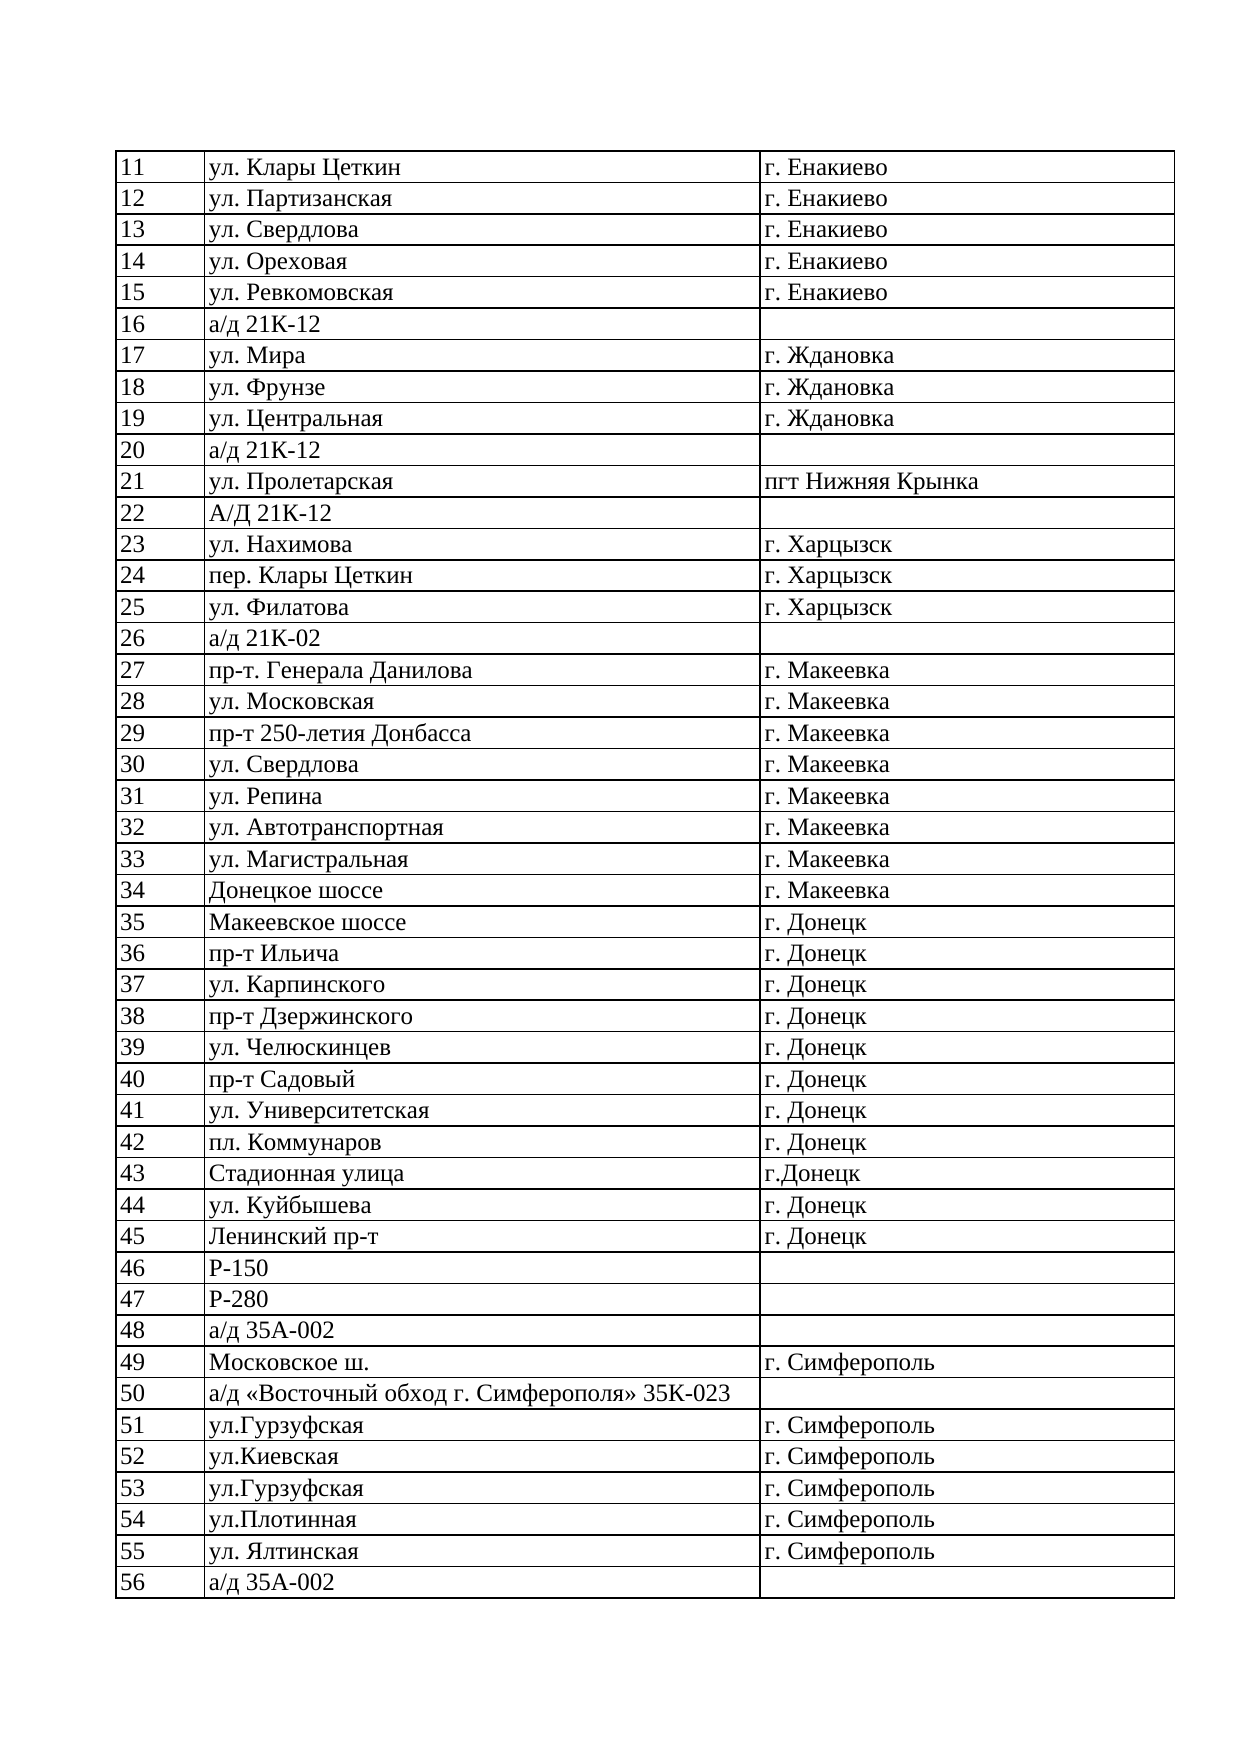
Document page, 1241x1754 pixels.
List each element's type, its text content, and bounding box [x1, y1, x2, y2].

table_cell ул. Пролетарская [205, 466, 759, 496]
table_cell а/д «Восточный обход г. Симферополя» 35К-023 [205, 1378, 759, 1408]
table_cell г. Симферополь [761, 1504, 1174, 1534]
table_cell 31 [117, 781, 204, 811]
table_cell 40 [117, 1064, 204, 1094]
table_cell г. Макеевка [761, 781, 1174, 811]
table_cell 29 [117, 718, 204, 748]
table_cell 55 [117, 1536, 204, 1566]
table_cell ул.Плотинная [205, 1504, 759, 1534]
table_cell 28 [117, 686, 204, 716]
table_cell пр-т 250-летия Донбасса [205, 718, 759, 748]
table_cell [761, 309, 1174, 339]
table_cell [761, 498, 1174, 527]
table_cell 47 [117, 1284, 204, 1314]
table_cell ул. Ревкомовская [205, 277, 759, 307]
table_cell г. Енакиево [761, 183, 1174, 213]
table_cell г. Енакиево [761, 215, 1174, 244]
table_cell [761, 623, 1174, 653]
table_cell 43 [117, 1158, 204, 1188]
table_cell г. Симферополь [761, 1410, 1174, 1440]
table_cell г. Енакиево [761, 246, 1174, 276]
table_cell ул. Филатова [205, 592, 759, 622]
table_cell 12 [117, 183, 204, 213]
table_cell 34 [117, 875, 204, 905]
table_cell ул. Партизанская [205, 183, 759, 213]
table_cell г. Макеевка [761, 686, 1174, 716]
table_cell ул. Нахимова [205, 529, 759, 559]
table_cell 13 [117, 215, 204, 244]
table_cell ул. Московская [205, 686, 759, 716]
table_cell пр-т Садовый [205, 1064, 759, 1094]
table_cell 35 [117, 907, 204, 936]
table_cell пр-т. Генерала Данилова [205, 655, 759, 685]
table_cell ул. Центральная [205, 403, 759, 433]
table_cell 41 [117, 1095, 204, 1125]
table_cell г. Енакиево [761, 277, 1174, 307]
table_cell 54 [117, 1504, 204, 1534]
table_cell 14 [117, 246, 204, 276]
table_cell 46 [117, 1253, 204, 1282]
table_cell 37 [117, 970, 204, 999]
table_cell г. Макеевка [761, 749, 1174, 779]
table_cell ул.Гурзуфская [205, 1410, 759, 1440]
table_cell 53 [117, 1473, 204, 1503]
table_cell Р-280 [205, 1284, 759, 1314]
table_cell ул.Гурзуфская [205, 1473, 759, 1503]
table_cell ул. Клары Цеткин [205, 152, 759, 181]
table_cell Московское ш. [205, 1347, 759, 1377]
table_cell а/д 35А-002 [205, 1567, 759, 1597]
table_cell 23 [117, 529, 204, 559]
table_cell 32 [117, 812, 204, 842]
table_cell ул. Ореховая [205, 246, 759, 276]
table_cell 20 [117, 435, 204, 464]
table_cell ул. Университетская [205, 1095, 759, 1125]
table_cell 50 [117, 1378, 204, 1408]
table_cell [761, 1378, 1174, 1408]
table_cell 26 [117, 623, 204, 653]
table_cell [761, 1567, 1174, 1597]
table_cell г. Харцызск [761, 529, 1174, 559]
table_cell а/д 35А-002 [205, 1316, 759, 1345]
table_cell 38 [117, 1001, 204, 1031]
table_cell пгт Нижняя Крынка [761, 466, 1174, 496]
table_cell г. Донецк [761, 1127, 1174, 1157]
table_cell Стадионная улица [205, 1158, 759, 1188]
table_cell г. Донецк [761, 1001, 1174, 1031]
table_cell [761, 1253, 1174, 1282]
table_cell 39 [117, 1032, 204, 1062]
table_cell г. Симферополь [761, 1536, 1174, 1566]
table_cell пер. Клары Цеткин [205, 561, 759, 590]
table_cell г. Донецк [761, 1064, 1174, 1094]
table_cell г. Макеевка [761, 718, 1174, 748]
table_cell г. Донецк [761, 970, 1174, 999]
table_cell г. Ждановка [761, 372, 1174, 402]
table_cell 33 [117, 844, 204, 873]
table_cell г. Донецк [761, 907, 1174, 936]
table_cell ул. Мира [205, 340, 759, 370]
table_cell ул. Свердлова [205, 215, 759, 244]
table_cell 22 [117, 498, 204, 527]
table_cell г. Донецк [761, 1221, 1174, 1251]
table_cell 36 [117, 938, 204, 968]
table_cell ул. Ялтинская [205, 1536, 759, 1566]
table_cell г. Донецк [761, 938, 1174, 968]
table_cell 19 [117, 403, 204, 433]
table_cell ул.Киевская [205, 1441, 759, 1471]
table_cell ул. Репина [205, 781, 759, 811]
table_cell 27 [117, 655, 204, 685]
table_cell ул. Фрунзе [205, 372, 759, 402]
table_cell ул. Свердлова [205, 749, 759, 779]
table_cell ул. Автотранспортная [205, 812, 759, 842]
table_cell Донецкое шоссе [205, 875, 759, 905]
table_cell 51 [117, 1410, 204, 1440]
table_cell 48 [117, 1316, 204, 1345]
table_cell г. Донецк [761, 1032, 1174, 1062]
table_cell Р-150 [205, 1253, 759, 1282]
table_cell ул. Карпинского [205, 970, 759, 999]
table_cell а/д 21К-12 [205, 435, 759, 464]
table_cell 44 [117, 1190, 204, 1219]
table_cell 25 [117, 592, 204, 622]
table_cell 49 [117, 1347, 204, 1377]
table_cell г. Донецк [761, 1190, 1174, 1219]
table_cell 24 [117, 561, 204, 590]
table_cell [761, 435, 1174, 464]
table_cell 42 [117, 1127, 204, 1157]
table_cell 30 [117, 749, 204, 779]
table_cell г. Макеевка [761, 844, 1174, 873]
table_cell 16 [117, 309, 204, 339]
table_cell а/д 21К-12 [205, 309, 759, 339]
table_cell г. Макеевка [761, 655, 1174, 685]
table_cell г. Макеевка [761, 812, 1174, 842]
table_cell г. Ждановка [761, 403, 1174, 433]
table_cell А/Д 21К-12 [205, 498, 759, 527]
table_cell г. Симферополь [761, 1347, 1174, 1377]
table_cell 45 [117, 1221, 204, 1251]
table_cell 17 [117, 340, 204, 370]
table_cell пр-т Дзержинского [205, 1001, 759, 1031]
table_cell ул. Челюскинцев [205, 1032, 759, 1062]
table_cell г. Енакиево [761, 152, 1174, 181]
table_cell г. Харцызск [761, 561, 1174, 590]
table_cell 52 [117, 1441, 204, 1471]
table_cell а/д 21К-02 [205, 623, 759, 653]
table_cell ул. Куйбышева [205, 1190, 759, 1219]
table_cell 18 [117, 372, 204, 402]
table_cell Ленинский пр-т [205, 1221, 759, 1251]
table_cell ул. Магистральная [205, 844, 759, 873]
table_cell Макеевское шоссе [205, 907, 759, 936]
table_cell 56 [117, 1567, 204, 1597]
table_cell г. Макеевка [761, 875, 1174, 905]
table_cell [761, 1316, 1174, 1345]
table_cell г. Донецк [761, 1095, 1174, 1125]
table_cell г. Ждановка [761, 340, 1174, 370]
table_cell [761, 1284, 1174, 1314]
table_cell г. Симферополь [761, 1441, 1174, 1471]
table_cell 11 [117, 152, 204, 181]
table_cell г.Донецк [761, 1158, 1174, 1188]
table_cell г. Харцызск [761, 592, 1174, 622]
table_cell пл. Коммунаров [205, 1127, 759, 1157]
table_cell г. Симферополь [761, 1473, 1174, 1503]
table_cell пр-т Ильича [205, 938, 759, 968]
table_cell 21 [117, 466, 204, 496]
table_cell 15 [117, 277, 204, 307]
